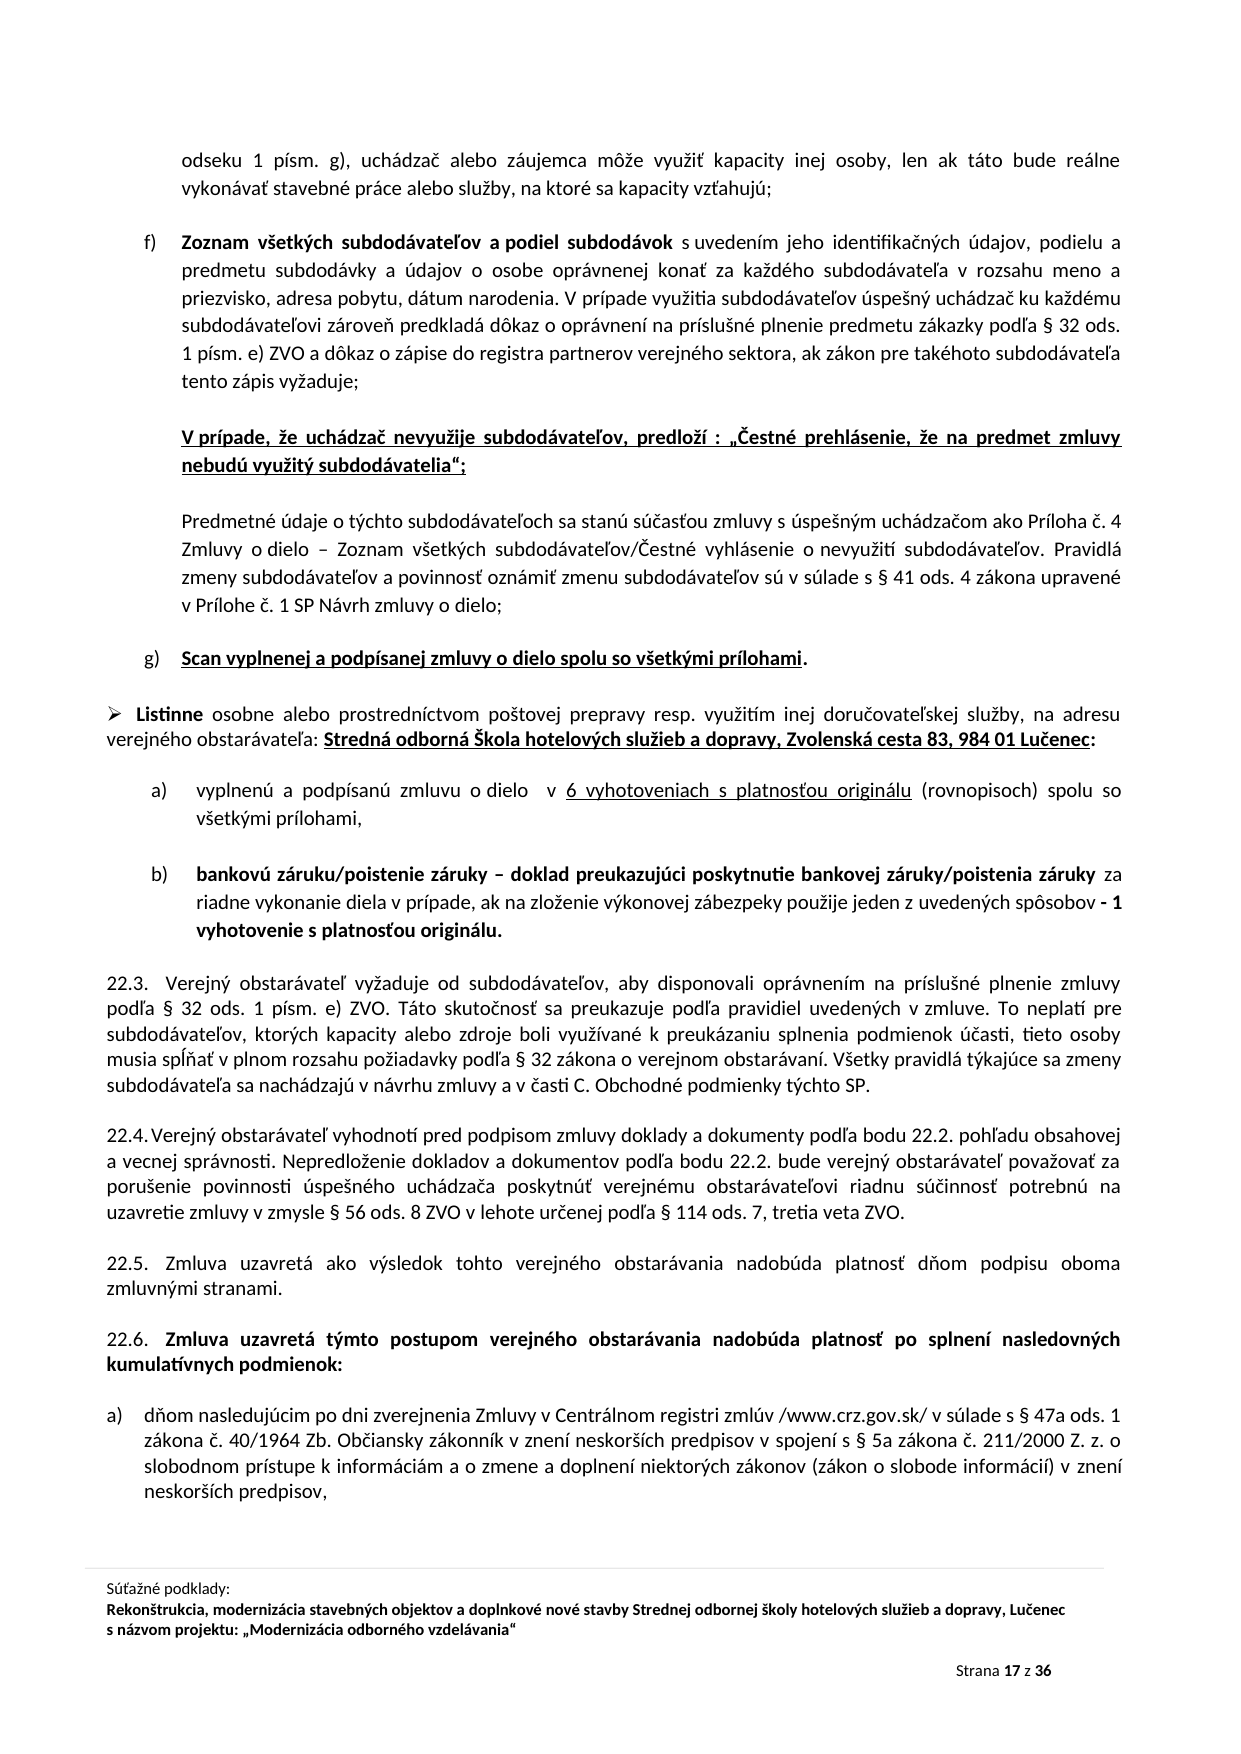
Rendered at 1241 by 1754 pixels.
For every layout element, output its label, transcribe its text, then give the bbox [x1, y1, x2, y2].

list Verejný obstarávateľ vyžaduje od subdodávateľov, aby disponovali oprávnením na príslušné plnenie zmluvy podľa § 32 ods. 1 písm. e) ZVO. Táto skutočnosť sa preukazuje podľa pravidiel uvedených v zmluve. To neplatí pre subdodávateľov, ktorých kapacity alebo zdroje boli využívané k preukázaniu splnenia podmienok účasti, tieto osoby musia spĺňať v plnom rozsahu požiadavky podľa § 32 zákona o verejnom obstarávaní. Všetky pravidlá týkajúce sa zmeny subdodávateľa sa nachádzajú v návrhu zmluvy a v časti C. Obchodné podmienky týchto SP. [106, 970, 1122, 1097]
list V prípade, že uchádzač nevyužije subdodávateľov, predloží : „Čestné prehlásenie, že na predmet zmluvy nebudú využitý subdodávatelia“; [181, 447, 1122, 478]
list Zoznam všetkých subdodávateľov a podiel subdodávok s uvedením jeho identifikačných údajov, podielu a predmetu subdodávky a údajov o osobe oprávnenej konať za každého subdodávateľa v rozsahu meno a priezvisko, adresa pobytu, dátum narodenia. V prípade využitia subdodávateľov úspešný uchádzač ku každému subdodávateľovi zároveň predkladá dôkaz o oprávnení na príslušné plnenie predmetu zákazky podľa § 32 ods. 1 písm. e) ZVO a dôkaz o zápise do registra partnerov verejného sektora, ak zákon pre takéhoto subdodávateľa tento zápis vyžaduje; [144, 229, 1122, 394]
list bankovú záruku/poistenie záruky – doklad preukazujúci poskytnutie bankovej záruky/poistenia záruky za riadne vykonanie diela v prípade, ak na zloženie výkonovej zábezpeky použije jeden z uvedených spôsobov - 1 vyhotovenie s platnosťou originálu. [151, 861, 1122, 942]
list Listinne osobne alebo prostredníctvom poštovej prepravy resp. využitím inej doručovateľskej služby, na adresu verejného obstarávateľa: Stredná odborná Škola hotelových služieb a dopravy, Zvolenská cesta 83, 984 01 Lučenec: [106, 701, 1122, 752]
list dňom nasledujúcim po dni zverejnenia Zmluvy v Centrálnom registri zmlúv /www.crz.gov.sk/ v súlade s § 47a ods. 1 zákona č. 40/1964 Zb. Občiansky zákonník v znení neskorších predpisov v spojení s § 5a zákona č. 211/2000 Z. z. o slobodnom prístupe k informáciám a o zmene a doplnení niektorých zákonov (zákon o slobode informácií) v znení neskorších predpisov, [106, 1402, 1122, 1504]
list Zmluva uzavretá ako výsledok tohto verejného obstarávania nadobúda platnosť dňom podpisu oboma zmluvnými stranami. [106, 1250, 1122, 1301]
list vyplnenú a podpísanú zmluvu o dielo v 6 vyhotoveniach s platnosťou originálu (rovnopisoch) spolu so všetkými prílohami, [151, 777, 1122, 831]
list Verejný obstarávateľ vyhodnotí pred podpisom zmluvy doklady a dokumenty podľa bodu 22.2. pohľadu obsahovej a vecnej správnosti. Nepredloženie dokladov a dokumentov podľa bodu 22.2. bude verejný obstarávateľ považovať za porušenie povinnosti úspešného uchádzača poskytnúť verejnému obstarávateľovi riadnu súčinnosť potrebnú na uzavretie zmluvy v zmysle § 56 ods. 8 ZVO v lehote určenej podľa § 114 ods. 7, tretia veta ZVO. [106, 1123, 1122, 1224]
list Predmetné údaje o týchto subdodávateľoch sa stanú súčasťou zmluvy s úspešným uchádzačom ako Príloha č. 4 Zmluvy o dielo – Zoznam všetkých subdodávateľov/Čestné vyhlásenie o nevyužití subdodávateľov. Pravidlá zmeny subdodávateľov a povinnosť oznámiť zmenu subdodávateľov sú v súlade s § 41 ods. 4 zákona upravené v Prílohe č. 1 SP Návrh zmluvy o dielo; [181, 508, 1122, 617]
list Zmluva uzavretá týmto postupom verejného obstarávania nadobúda platnosť po splnení nasledovných kumulatívnych podmienok: [106, 1326, 1122, 1377]
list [144, 148, 1122, 201]
list V prípade, že uchádzač nevyužije subdodávateľov, predloží : „Čestné prehlásenie, že na predmet zmluvy nebudú využitý subdodávatelia“; [181, 424, 1122, 446]
list Scan vyplnenej a podpísanej zmluvy o dielo spolu so všetkými prílohami. [144, 645, 1122, 671]
